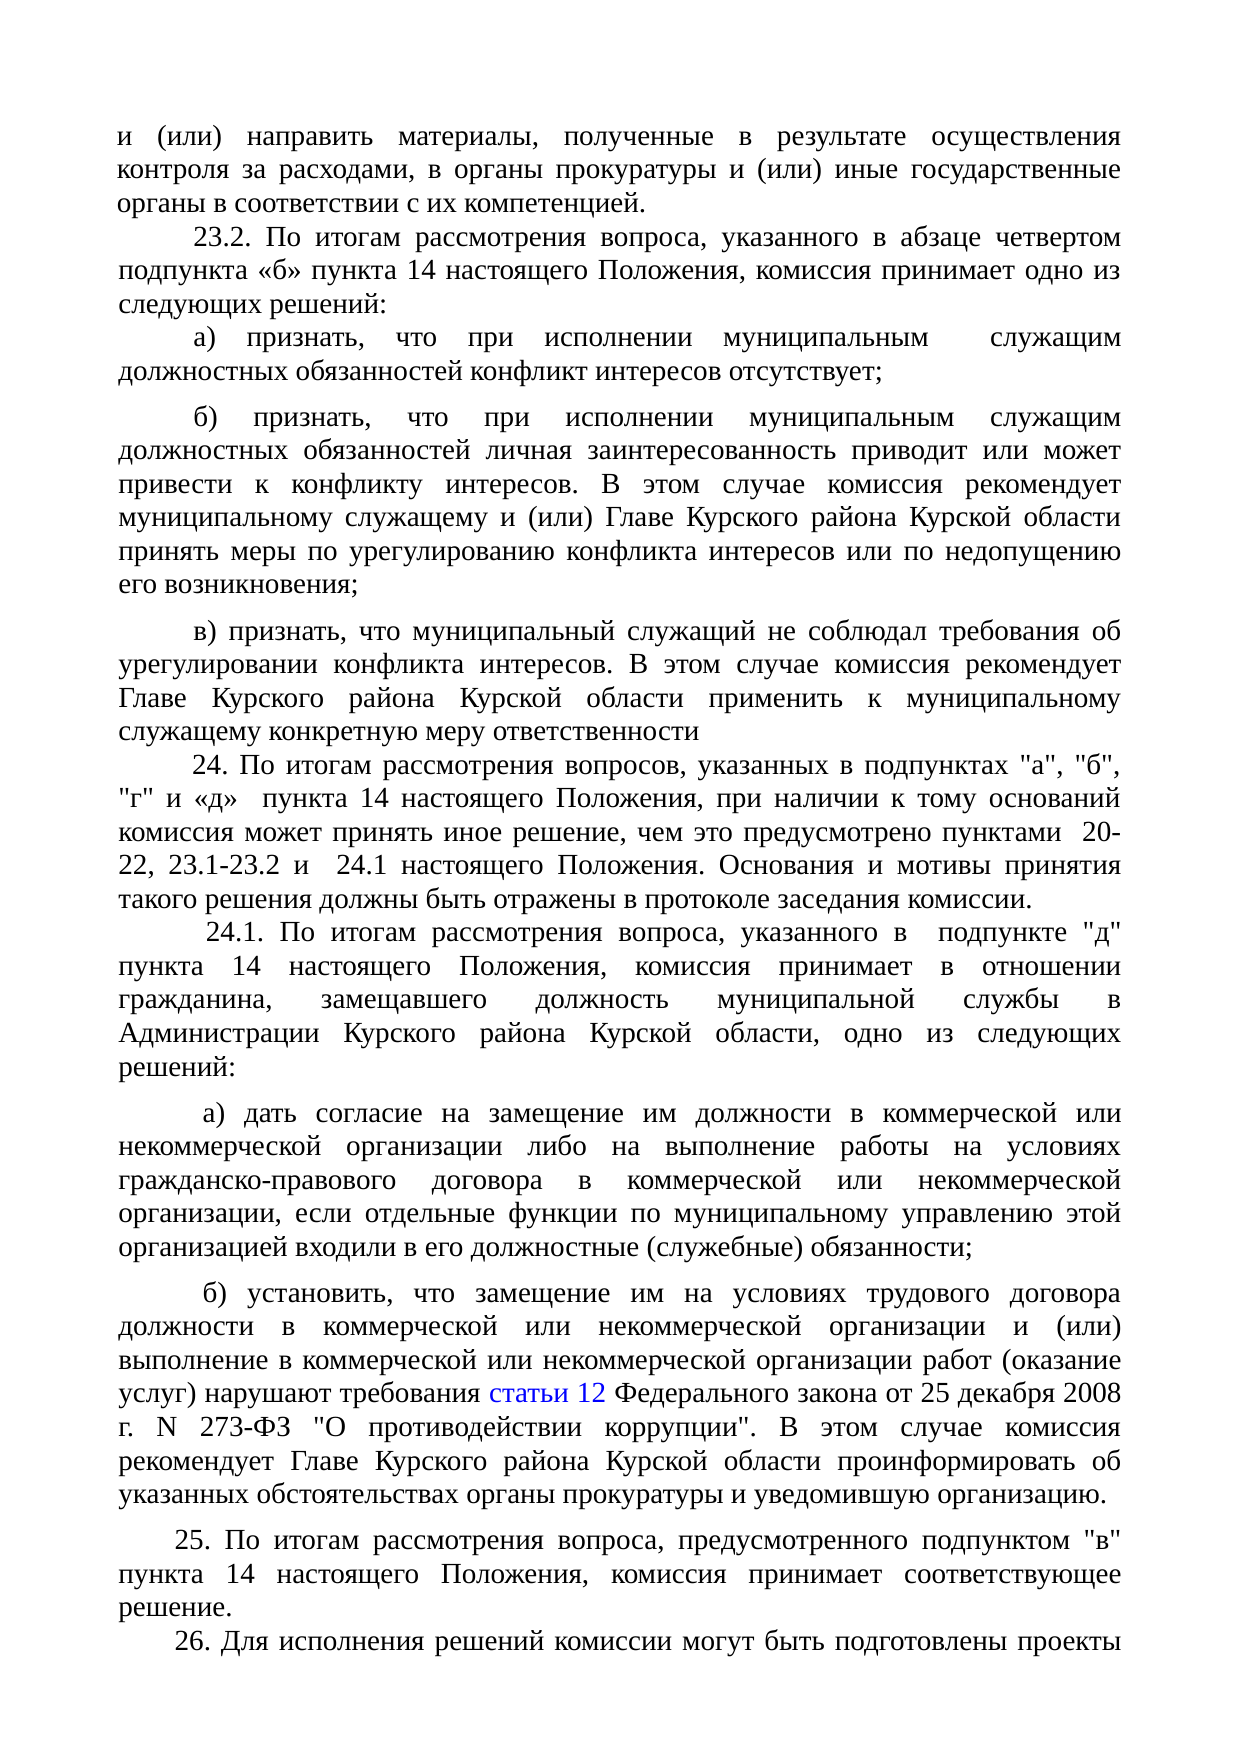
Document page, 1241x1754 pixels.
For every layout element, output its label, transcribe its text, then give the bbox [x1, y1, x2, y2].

text 24. По итогам рассмотрения вопросов, указанных в подпунктах "а", "б", "г" и «д» пункта 14 настоящего Положения, при наличии к тому оснований комиссия может принять иное решение, чем это предусмотрено пунктами 20-22, 23.1-23.2 и 24.1 настоящего Положения. Основания и мотивы принятия такого решения должны быть отражены в протоколе заседания комиссии. [118, 747, 1122, 914]
text 24.1. По итогам рассмотрения вопроса, указанного в подпункте "д" пункта 14 настоящего Положения, комиссия принимает в отношении гражданина, замещавшего должность муниципальной службы в Администрации Курского района Курской области, одно из следующих решений: [118, 914, 1122, 1082]
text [117, 118, 1122, 219]
text б) установить, что замещение им на условиях трудового договора должности в коммерческой или некоммерческой организации и (или) выполнение в коммерческой или некоммерческой организации работ (оказание услуг) нарушают требования статьи 12 Федерального закона от 25 декабря 2008 г. N 273-ФЗ "О противодействии коррупции". В этом случае комиссия рекомендует Главе Курского района Курской области проинформировать об указанных обстоятельствах органы прокуратуры и уведомившую организацию. [118, 1275, 1122, 1510]
text 25. По итогам рассмотрения вопроса, предусмотренного подпунктом "в" пункта 14 настоящего Положения, комиссия принимает соответствующее решение. [118, 1522, 1122, 1623]
text а) дать согласие на замещение им должности в коммерческой или некоммерческой организации либо на выполнение работы на условиях гражданско-правового договора в коммерческой или некоммерческой организации, если отдельные функции по муниципальному управлению этой организацией входили в его должностные (служебные) обязанности; [118, 1095, 1122, 1262]
text 23.2. По итогам рассмотрения вопроса, указанного в абзаце четвертом подпункта «б» пункта 14 настоящего Положения, комиссия принимает одно из следующих решений: [118, 219, 1122, 319]
text б) признать, что при исполнении муниципальным служащим должностных обязанностей личная заинтересованность приводит или может привести к конфликту интересов. В этом случае комиссия рекомендует муниципальному служащему и (или) Главе Курского района Курской области принять меры по урегулированию конфликта интересов или по недопущению его возникновения; [118, 399, 1122, 600]
text в) признать, что муниципальный служащий не соблюдал требования об урегулировании конфликта интересов. В этом случае комиссия рекомендует Главе Курского района Курской области применить к муниципальному служащему конкретную меру ответственности [118, 613, 1122, 747]
text а) признать, что при исполнении муниципальным служащим должностных обязанностей конфликт интересов отсутствует; [118, 319, 1122, 386]
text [118, 1623, 1122, 1656]
